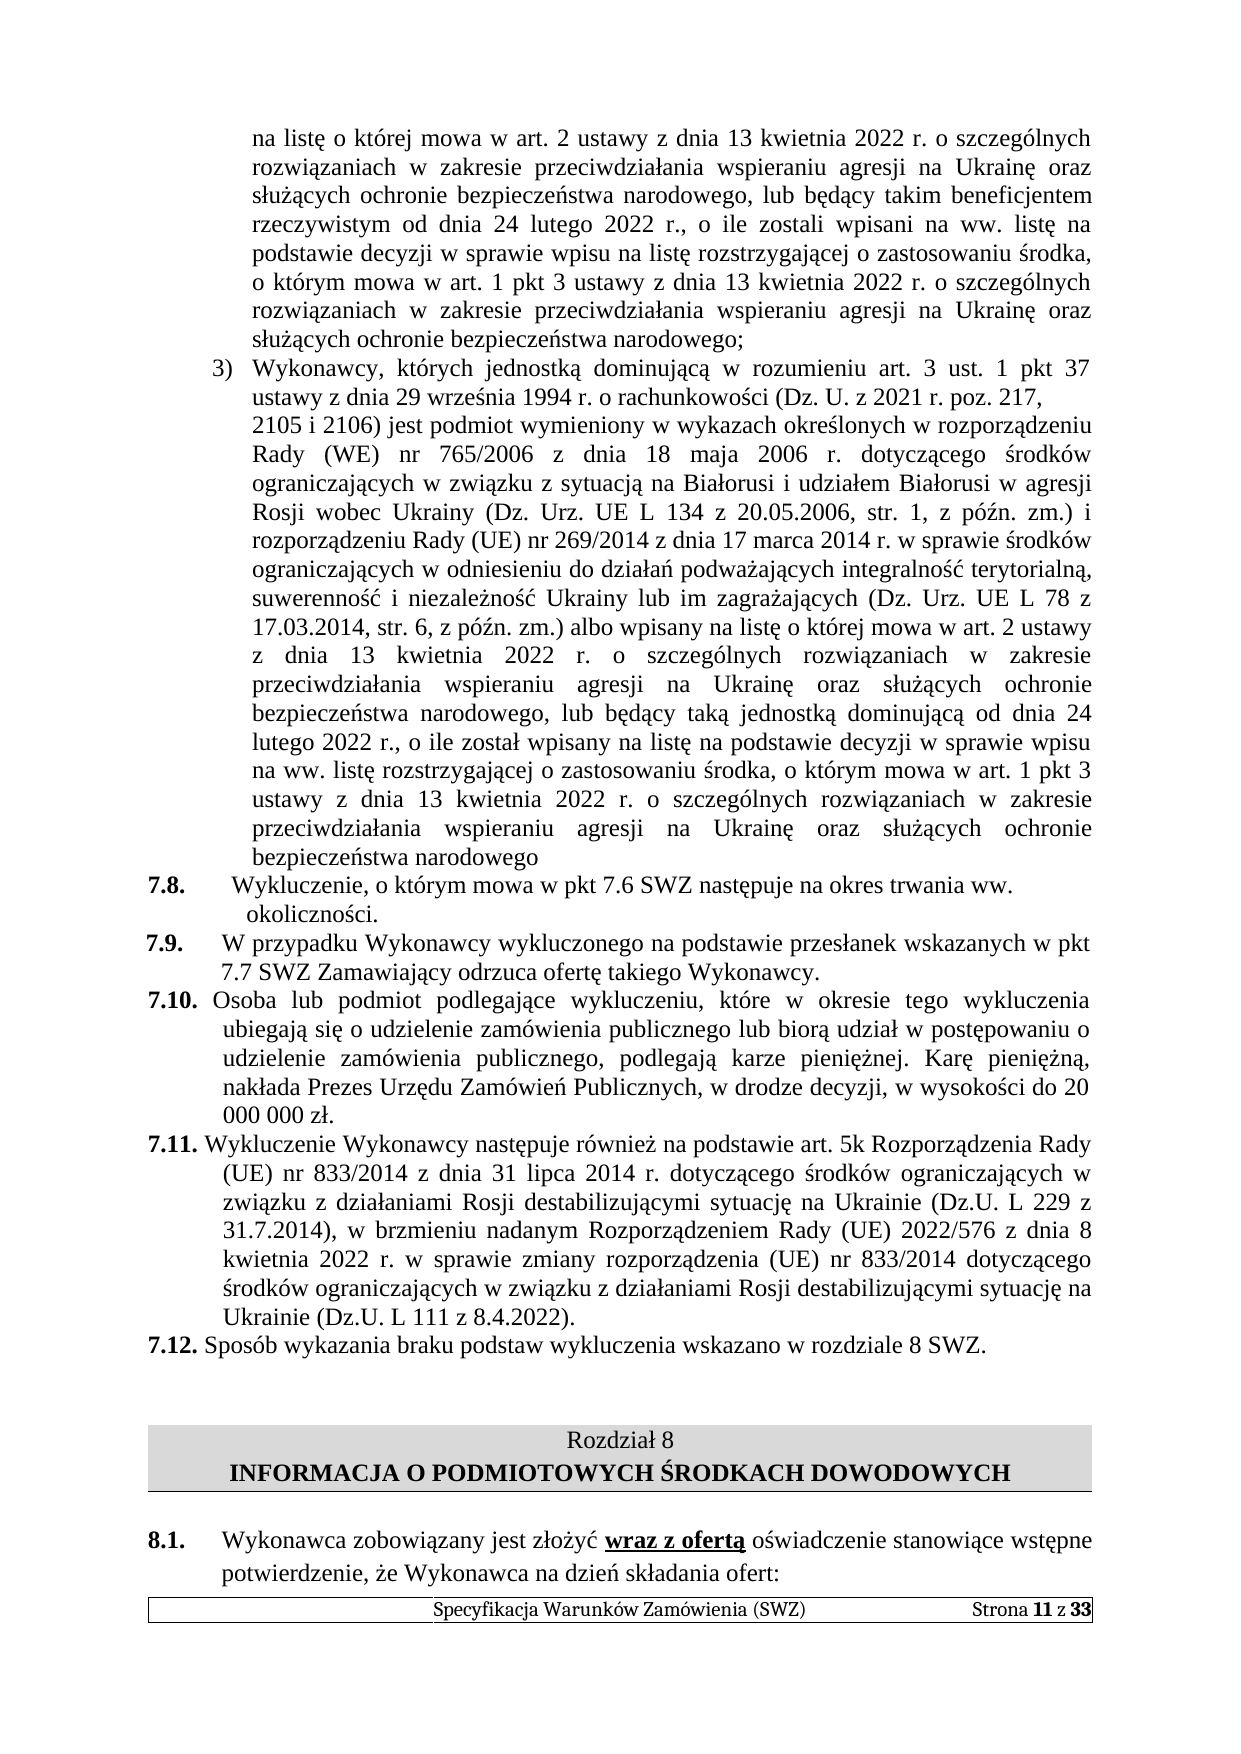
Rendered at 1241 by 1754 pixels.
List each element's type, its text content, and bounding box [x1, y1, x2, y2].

list Wykonawca zobowiązany jest złożyć wraz z ofertą oświadczenie stanowiące wstępne potwierdzenie, że Wykonawca na dzień składania ofert: [148, 1525, 1093, 1587]
text 7.10. Osoba lub podmiot podlegające wykluczeniu, które w okresie tego wykluczenia ubiegają się o udzielenie zamówienia publicznego lub biorą udział w postępowaniu o udzielenie zamówienia publicznego, podlegają karze pieniężnej. Karę pieniężną, nakłada Prezes Urzędu Zamówień Publicznych, w drodze decyzji, w wysokości do 20 000 000 zł. [148, 985, 1091, 1129]
text 2105 i 2106) jest podmiot wymieniony w wykazach określonych w rozporządzeniu Rady (WE) nr 765/2006 z dnia 18 maja 2006 r. dotyczącego środków ograniczających w związku z sytuacją na Białorusi i udziałem Białorusi w agresji Rosji wobec Ukrainy (Dz. Urz. UE L 134 z 20.05.2006, str. 1, z późn. zm.) i rozporządzeniu Rady (UE) nr 269/2014 z dnia 17 marca 2014 r. w sprawie środków ograniczających w odniesieniu do działań podważających integralność terytorialną, suwerenność i niezależność Ukrainy lub im zagrażających (Dz. Urz. UE L 78 z 17.03.2014, str. 6, z późn. zm.) albo wpisany na listę o której mowa w art. 2 ustawy z dnia 13 kwietnia 2022 r. o szczególnych rozwiązaniach w zakresie przeciwdziałania wspieraniu agresji na Ukrainę oraz służących ochronie bezpieczeństwa narodowego, lub będący taką jednostką dominującą od dnia 24 lutego 2022 r., o ile został wpisany na listę na podstawie decyzji w sprawie wpisu na ww. listę rozstrzygającej o zastosowaniu środka, o którym mowa w art. 1 pkt 3 ustawy z dnia 13 kwietnia 2022 r. o szczególnych rozwiązaniach w zakresie przeciwdziałania wspieraniu agresji na Ukrainę oraz służących ochronie bezpieczeństwa narodowego [252, 410, 1093, 870]
table_header Rozdział 8 INFORMACJA O PODMIOTOWYCH ŚRODKACH DOWODOWYCH [148, 1425, 1092, 1491]
text 7.9. W przypadku Wykonawcy wykluczonego na podstawie przesłanek wskazanych w pkt 7.7 SWZ Zamawiający odrzuca ofertę takiego Wykonawcy. [146, 928, 1091, 985]
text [252, 123, 1093, 353]
text 7.11. Wykluczenie Wykonawcy następuje również na podstawie art. 5k Rozporządzenia Rady (UE) nr 833/2014 z dnia 31 lipca 2014 r. dotyczącego środków ograniczających w związku z działaniami Rosji destabilizującymi sytuację na Ukrainie (Dz.U. L 229 z 31.7.2014), w brzmieniu nadanym Rozporządzeniem Rady (UE) 2022/576 z dnia 8 kwietnia 2022 r. w sprawie zmiany rozporządzenia (UE) nr 833/2014 dotyczącego środków ograniczających w związku z działaniami Rosji destabilizującymi sytuację na Ukrainie (Dz.U. L 111 z 8.4.2022). [148, 1129, 1093, 1330]
text 7.8. Wykluczenie, o którym mowa w pkt 7.6 SWZ następuje na okres trwania ww. okoliczności. [148, 870, 1093, 928]
list Wykonawcy, których jednostką dominującą w rozumieniu art. 3 ust. 1 pkt 37 ustawy z dnia 29 września 1994 r. o rachunkowości (Dz. U. z 2021 r. poz. 217, [212, 353, 1091, 410]
text 7.12. Sposób wykazania braku podstaw wykluczenia wskazano w rozdziale 8 SWZ. [148, 1330, 1093, 1359]
